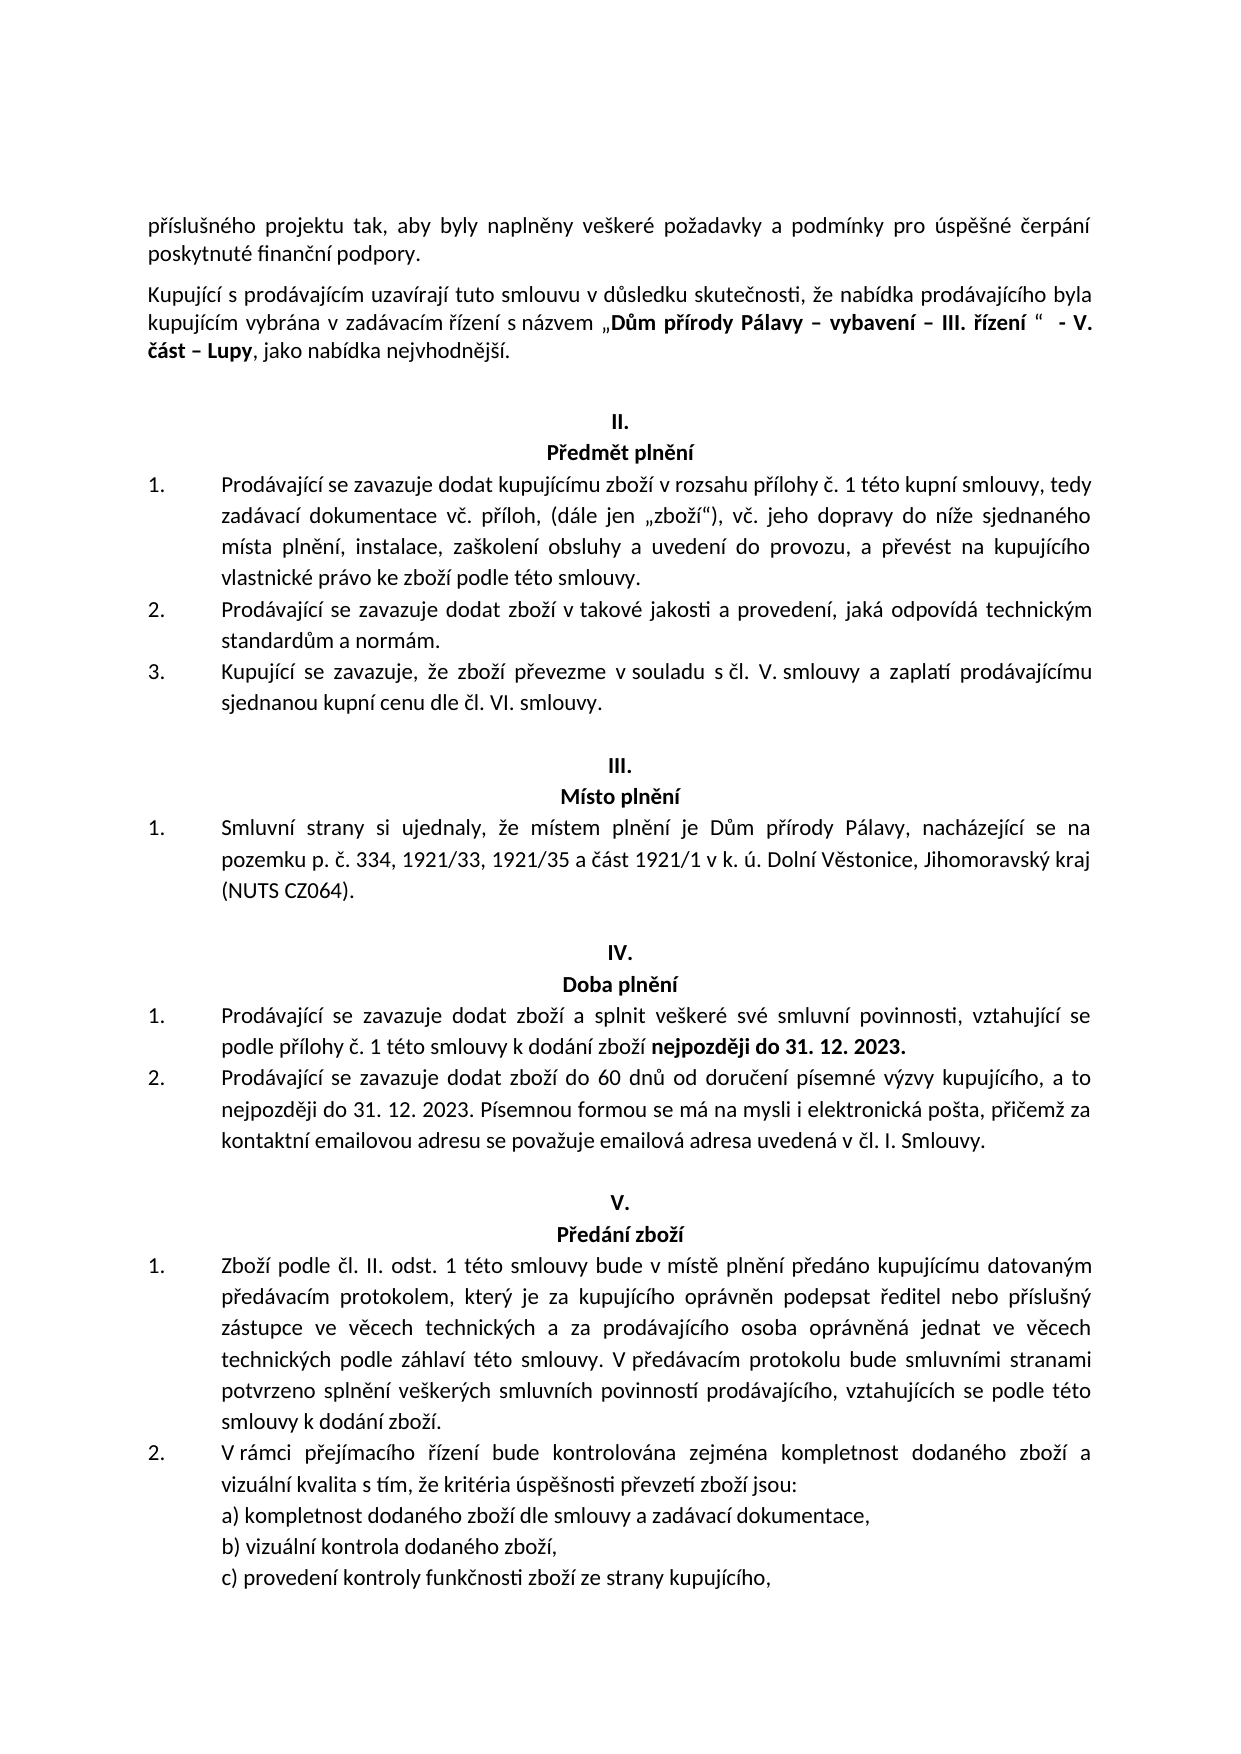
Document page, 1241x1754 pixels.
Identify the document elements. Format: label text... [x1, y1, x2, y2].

text Místo plnění [148, 779, 1093, 811]
text b) vizuální kontrola dodaného zboží, [221, 1529, 1093, 1561]
text Předání zboží [148, 1217, 1093, 1248]
text 1. Prodávající se zavazuje dodat zboží a splnit veškeré své smluvní povinnosti, vztahující se podle přílohy č. 1 této smlouvy k dodání zboží nejpozději do 31. 12. 2023. [148, 998, 1093, 1061]
text Předmět plnění [148, 436, 1093, 467]
text IV. [148, 936, 1093, 967]
text 1. Zboží podle čl. II. odst. 1 této smlouvy bude v místě plnění předáno kupujícímu datovaným předávacím protokolem, který je za kupujícího oprávněn podepsat ředitel nebo příslušný zástupce ve věcech technických a za prodávajícího osoba oprávněná jednat ve věcech technických podle záhlaví této smlouvy. V předávacím protokolu bude smluvními stranami potvrzeno splnění veškerých smluvních povinností prodávajícího, vztahujících se podle této smlouvy k dodání zboží. [148, 1248, 1093, 1436]
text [148, 211, 1093, 267]
text 2. Prodávající se zavazuje dodat zboží do 60 dnů od doručení písemné výzvy kupujícího, a to nejpozději do 31. 12. 2023. Písemnou formou se má na mysli i elektronická pošta, přičemž za kontaktní emailovou adresu se považuje emailová adresa uvedená v čl. I. Smlouvy. [148, 1061, 1093, 1154]
text Doba plnění [148, 967, 1093, 998]
text III. [148, 748, 1093, 779]
text a) kompletnost dodaného zboží dle smlouvy a zadávací dokumentace, [221, 1498, 1093, 1529]
text Kupující s prodávajícím uzavírají tuto smlouvu v důsledku skutečnosti, že nabídka prodávajícího byla kupujícím vybrána v zadávacím řízení s názvem „Dům přírody Pálavy – vybavení – III. řízení “ - V. část – Lupy, jako nabídka nejvhodnější. [148, 280, 1093, 364]
text 2. Prodávající se zavazuje dodat zboží v takové jakosti a provedení, jaká odpovídá technickým standardům a normám. [148, 592, 1093, 654]
text 3. Kupující se zavazuje, že zboží převezme v souladu s čl. V. smlouvy a zaplatí prodávajícímu sjednanou kupní cenu dle čl. VI. smlouvy. [148, 654, 1093, 717]
text 1. Prodávající se zavazuje dodat kupujícímu zboží v rozsahu přílohy č. 1 této kupní smlouvy, tedy zadávací dokumentace vč. příloh, (dále jen „zboží“), vč. jeho dopravy do níže sjednaného místa plnění, instalace, zaškolení obsluhy a uvedení do provozu, a převést na kupujícího vlastnické právo ke zboží podle této smlouvy. [148, 467, 1093, 592]
text 2. V rámci přejímacího řízení bude kontrolována zejména kompletnost dodaného zboží a vizuální kvalita s tím, že kritéria úspěšnosti převzetí zboží jsou: [148, 1436, 1093, 1498]
text c) provedení kontroly funkčnosti zboží ze strany kupujícího, [221, 1561, 1093, 1592]
text II. [148, 404, 1093, 436]
text 1. Smluvní strany si ujednaly, že místem plnění je Dům přírody Pálavy, nacházející se na pozemku p. č. 334, 1921/33, 1921/35 a část 1921/1 v k. ú. Dolní Věstonice, Jihomoravský kraj (NUTS CZ064). [148, 811, 1093, 904]
text V. [148, 1186, 1093, 1217]
